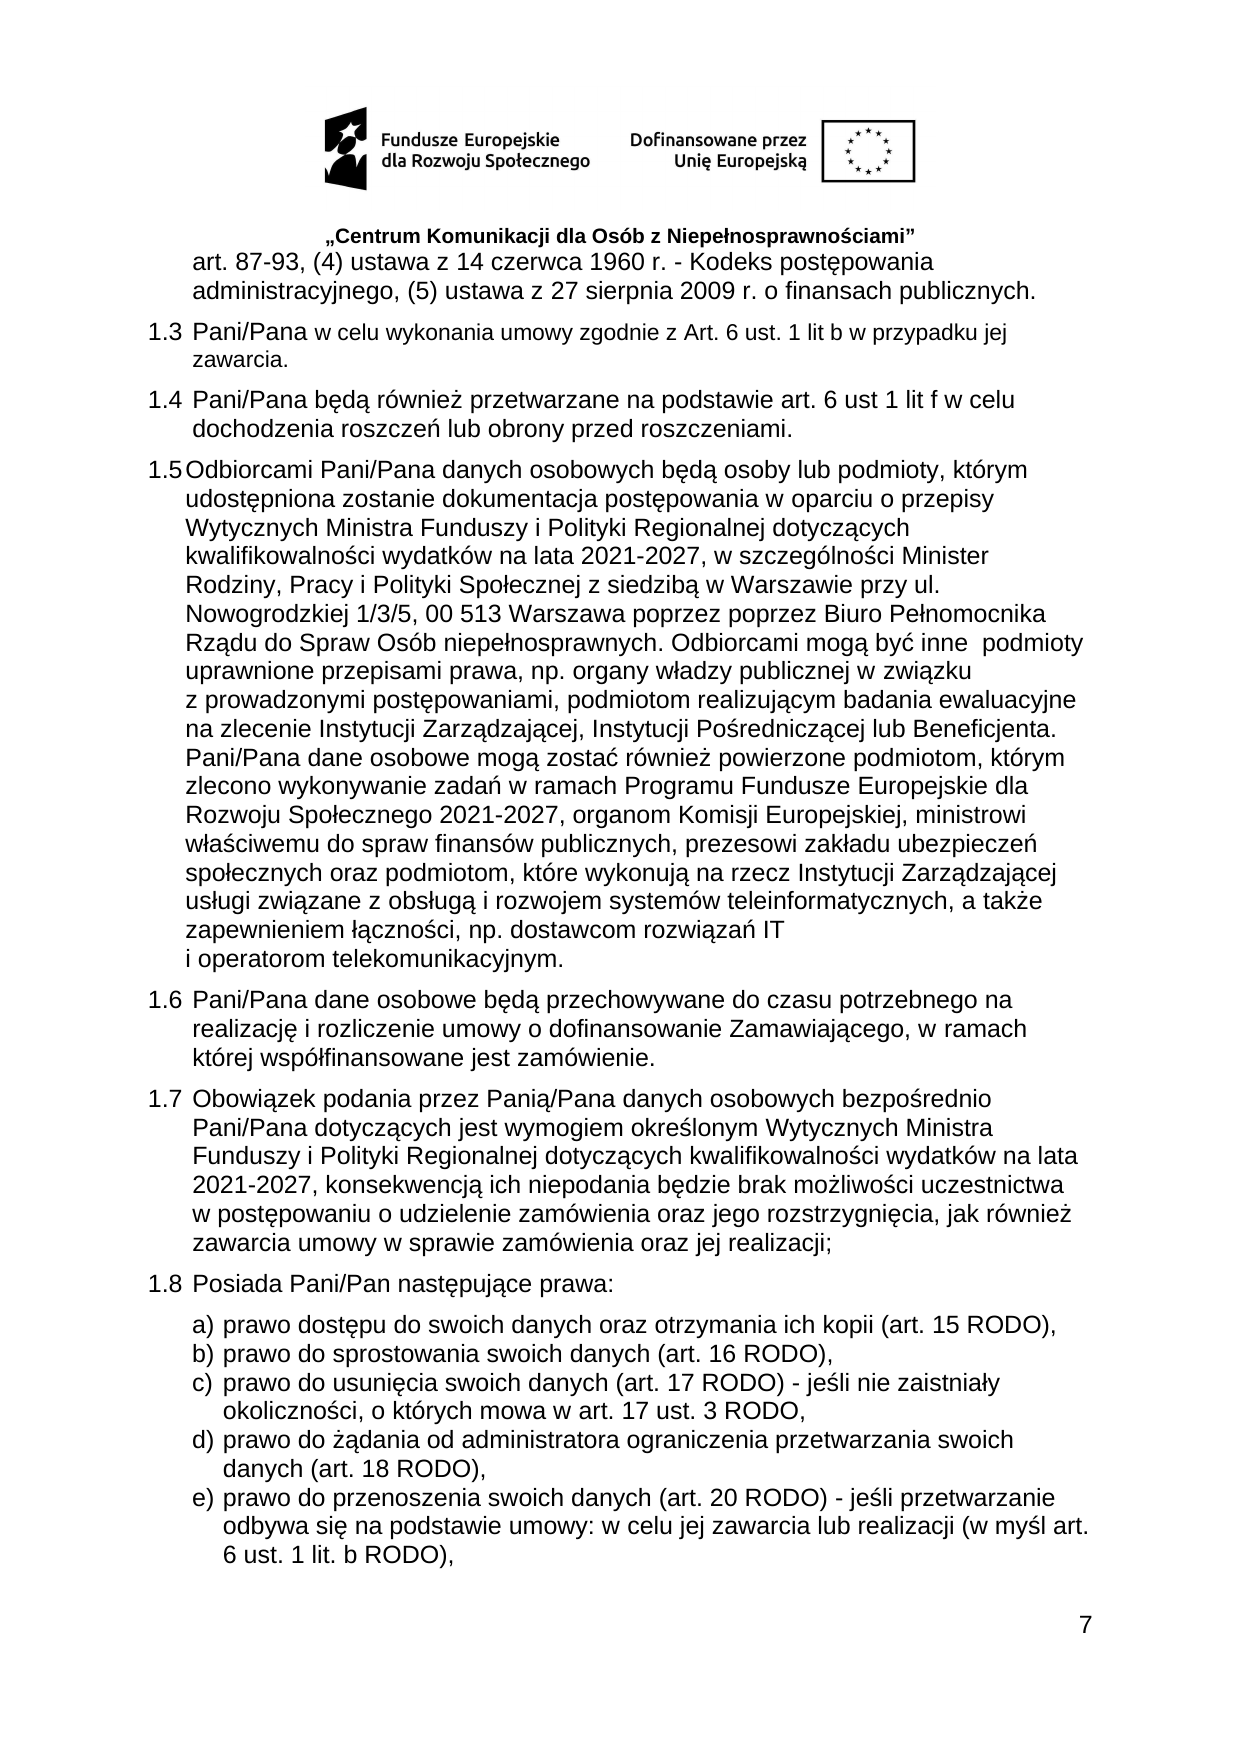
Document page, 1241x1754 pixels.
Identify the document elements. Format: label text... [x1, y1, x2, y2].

list prawo do sprostowania swoich danych (art. 16 RODO), [192, 1339, 1093, 1367]
list Odbiorcami Pani/Pana danych osobowych będą osoby lub podmioty, którym udostępniona zostanie dokumentacja postępowania w oparciu o przepisy Wytycznych Ministra Funduszy i Polityki Regionalnej dotyczących kwalifikowalności wydatków na lata 2021-2027, w szczególności Minister Rodziny, Pracy i Polityki Społecznej z siedzibą w Warszawie przy ul. Nowogrodzkiej 1/3/5, 00 513 Warszawa poprzez poprzez Biuro Pełnomocnika Rządu do Spraw Osób niepełnosprawnych. Odbiorcami mogą być inne podmioty uprawnione przepisami prawa, np. organy władzy publicznej w związku z prowadzonymi postępowaniami, podmiotom realizującym badania ewaluacyjne na zlecenie Instytucji Zarządzającej, Instytucji Pośredniczącej lub Beneficjenta. Pani/Pana dane osobowe mogą zostać również powierzone podmiotom, którym zlecono wykonywanie zadań w ramach Programu Fundusze Europejskie dla Rozwoju Społecznego 2021-2027, organom Komisji Europejskiej, ministrowi właściwemu do spraw finansów publicznych, prezesowi zakładu ubezpieczeń społecznych oraz podmiotom, które wykonują na rzecz Instytucji Zarządzającej usługi związane z obsługą i rozwojem systemów teleinformatycznych, a także zapewnieniem łączności, np. dostawcom rozwiązań IT i operatorom telekomunikacyjnym. [148, 455, 1093, 972]
list Posiada Pani/Pan następujące prawa: [148, 1269, 1093, 1297]
picture [304, 86, 936, 211]
list prawo dostępu do swoich danych oraz otrzymania ich kopii (art. 15 RODO), [192, 1310, 1093, 1339]
list prawo do usunięcia swoich danych (art. 17 RODO) - jeśli nie zaistniały okoliczności, o których mowa w art. 17 ust. 3 RODO, [192, 1367, 1093, 1425]
list Pani/Pana w celu wykonania umowy zgodnie z Art. 6 ust. 1 lit b w przypadku jej zawarcia. [148, 317, 1093, 372]
list Obowiązek podania przez Panią/Pana danych osobowych bezpośrednio Pani/Pana dotyczących jest wymogiem określonym Wytycznych Ministra Funduszy i Polityki Regionalnej dotyczących kwalifikowalności wydatków na lata 2021-2027, konsekwencją ich niepodania będzie brak możliwości uczestnictwa w postępowaniu o udzielenie zamówienia oraz jego rozstrzygnięcia, jak również zawarcia umowy w sprawie zamówienia oraz jej realizacji; [148, 1084, 1093, 1256]
list Pani/Pana dane osobowe będą przechowywane do czasu potrzebnego na realizację i rozliczenie umowy o dofinansowanie Zamawiającego, w ramach której współfinansowane jest zamówienie. [148, 985, 1093, 1071]
list prawo do żądania od administratora ograniczenia przetwarzania swoich danych (art. 18 RODO), [192, 1425, 1093, 1482]
list Pani/Pana będą również przetwarzane na podstawie art. 6 ust 1 lit f w celu dochodzenia roszczeń lub obrony przed roszczeniami. [148, 385, 1093, 442]
list prawo do przenoszenia swoich danych (art. 20 RODO) - jeśli przetwarzanie odbywa się na podstawie umowy: w celu jej zawarcia lub realizacji (w myśl art. 6 ust. 1 lit. b RODO), [192, 1482, 1093, 1569]
